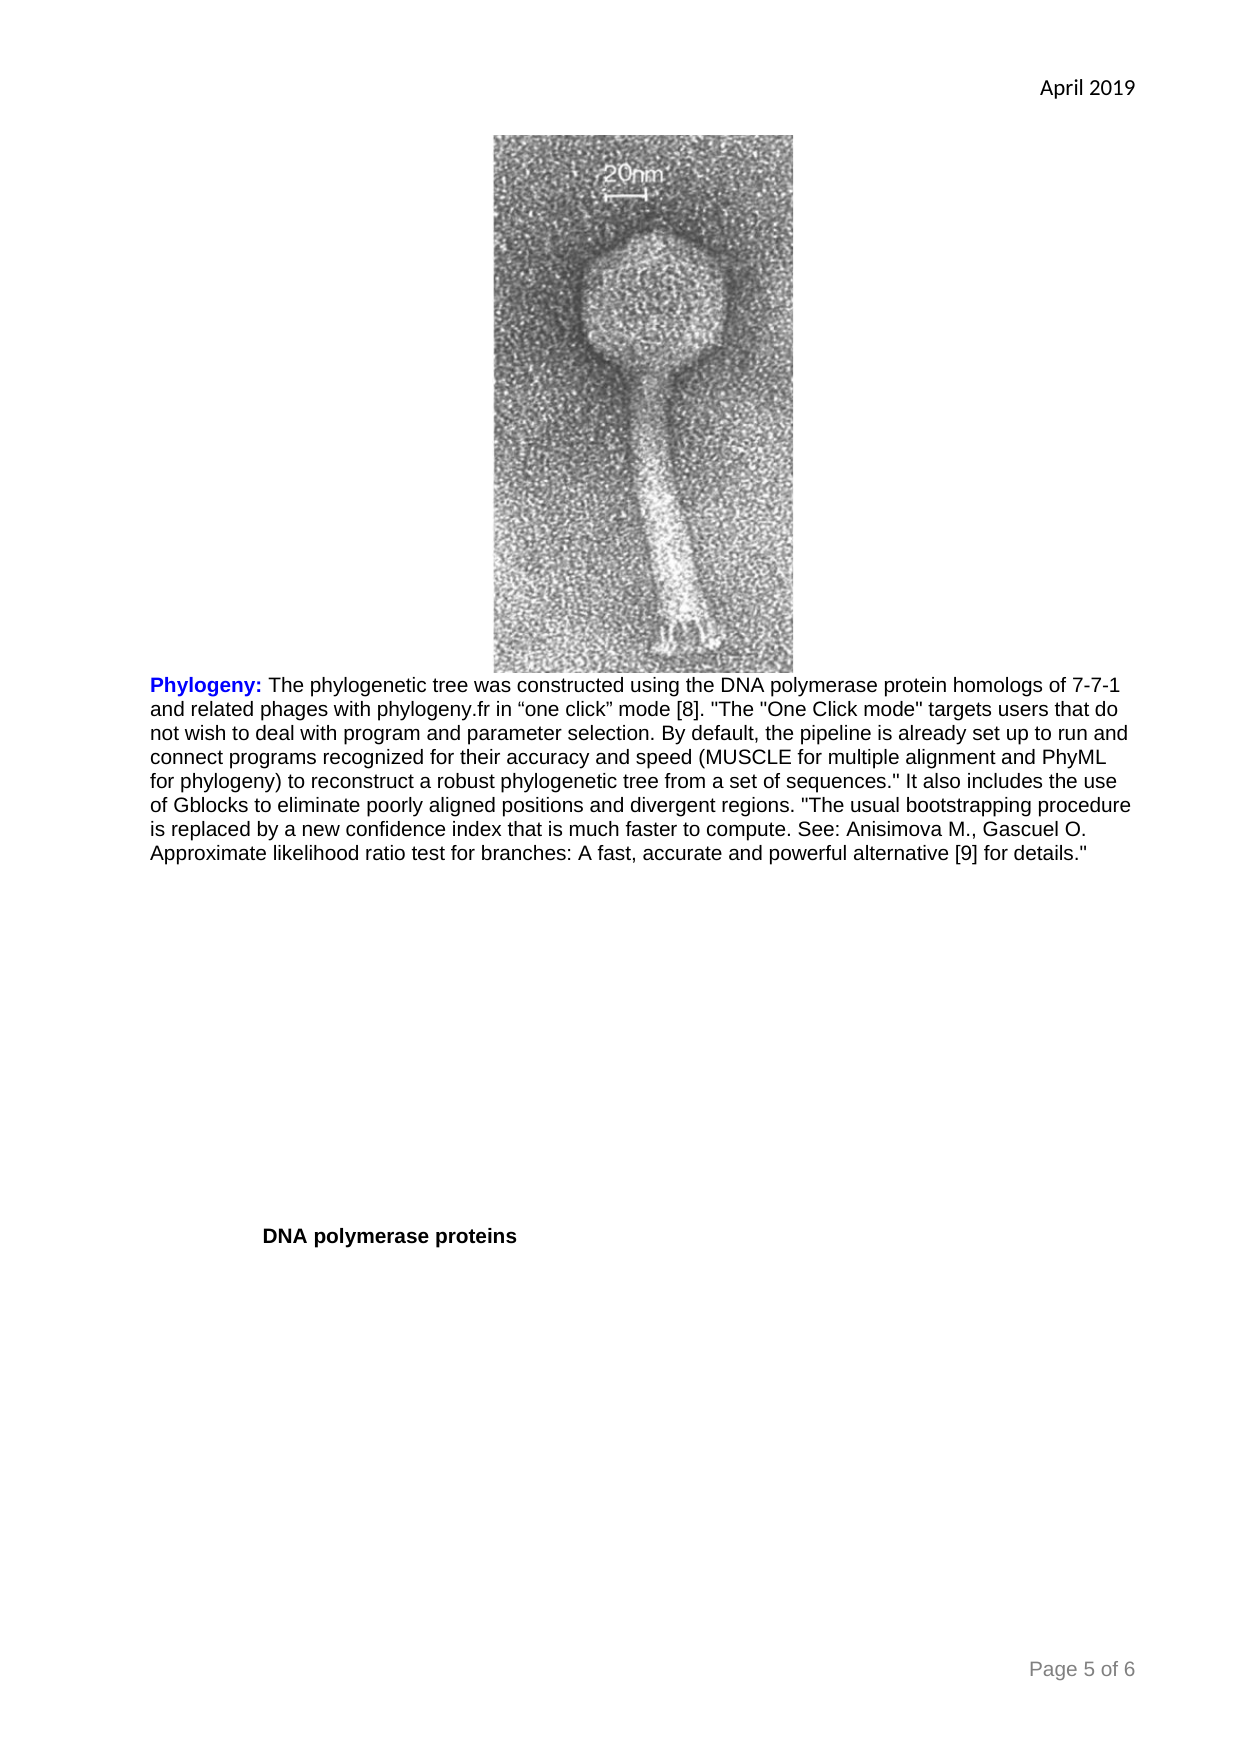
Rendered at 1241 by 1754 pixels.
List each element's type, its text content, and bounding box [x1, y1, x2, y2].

text Phylogeny: The phylogenetic tree was constructed using the DNA polymerase protein homologs of 7-7-1 and related phages with phylogeny.fr in “one click” mode [8]. "The "One Click mode" targets users that do not wish to deal with program and parameter selection. By default, the pipeline is already set up to run and connect programs recognized for their accuracy and speed (MUSCLE for multiple alignment and PhyML for phylogeny) to reconstruct a robust phylogenetic tree from a set of sequences." It also includes the use of Gblocks to eliminate poorly aligned positions and divergent regions. "The usual bootstrapping procedure is replaced by a new confidence index that is much faster to compute. See: Anisimova M., Gascuel O. Approximate likelihood ratio test for branches: A fast, accurate and powerful alternative [9] for details." [150, 673, 1135, 864]
list DNA polymerase proteins [262, 1224, 1135, 1248]
picture [492, 135, 794, 673]
